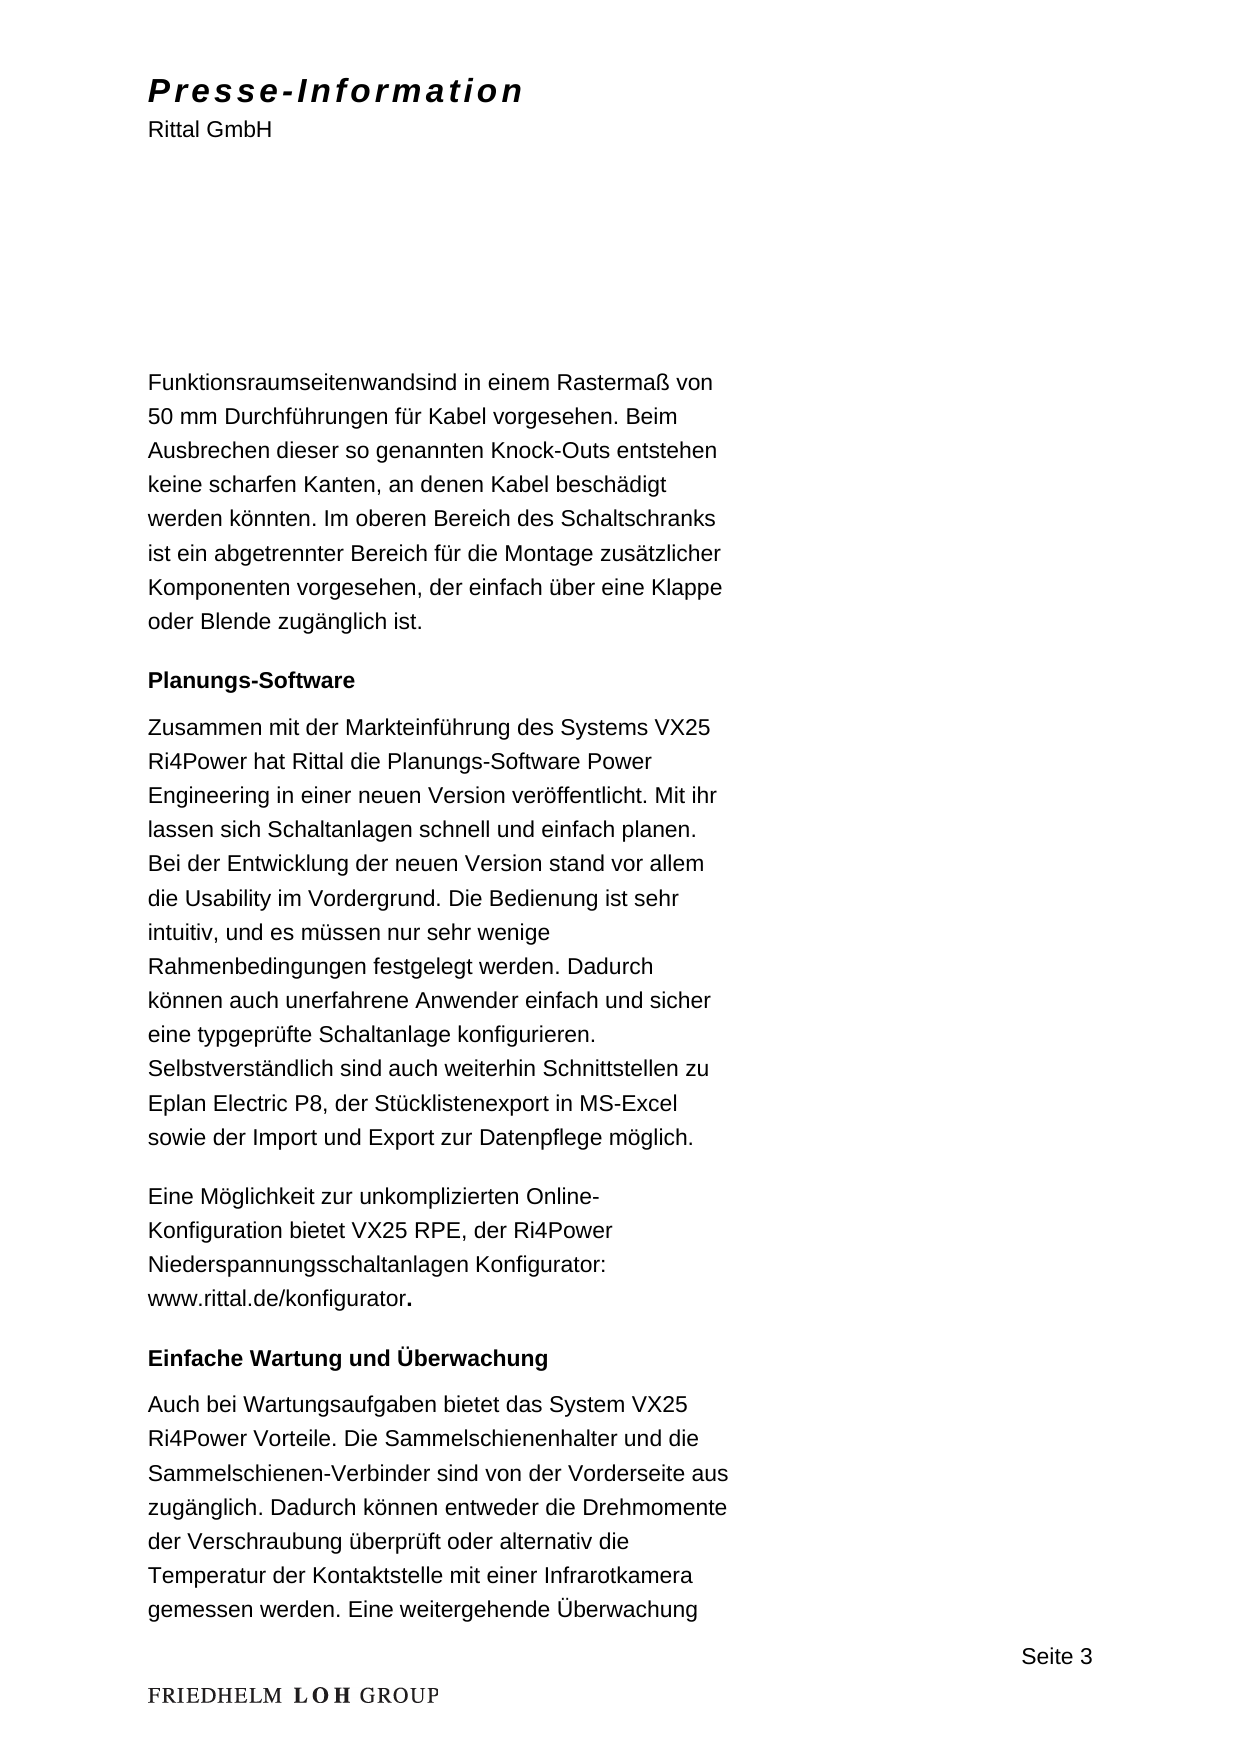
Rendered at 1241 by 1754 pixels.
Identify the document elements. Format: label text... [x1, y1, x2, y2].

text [148, 1391, 729, 1623]
text Zusammen mit der Markteinführung des Systems VX25 Ri4Power hat Rittal die Planungs-Software Power Engineering in einer neuen Version veröffentlicht. Mit ihr lassen sich Schaltanlagen schnell und einfach planen. Bei der Entwicklung der neuen Version stand vor allem die Usability im Vordergrund. Die Bedienung ist sehr intuitiv, und es müssen nur sehr wenige Rahmenbedingungen festgelegt werden. Dadurch können auch unerfahrene Anwender einfach und sicher eine typgeprüfte Schaltanlage konfigurieren. Selbstverständlich sind auch weiterhin Schnittstellen zu Eplan Electric P8, der Stücklistenexport in MS-Excel sowie der Import und Export zur Datenpflege möglich. [148, 714, 729, 1150]
text Eine Möglichkeit zur unkomplizierten Online-Konfiguration bietet VX25 RPE, der Ri4Power Niederspannungsschaltanlagen Konfigurator: www.rittal.de/konfigurator. [148, 1183, 729, 1312]
text Einfache Wartung und Überwachung [148, 1344, 729, 1371]
text Planungs-Software [148, 667, 729, 693]
picture [148, 1687, 438, 1703]
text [148, 369, 729, 634]
